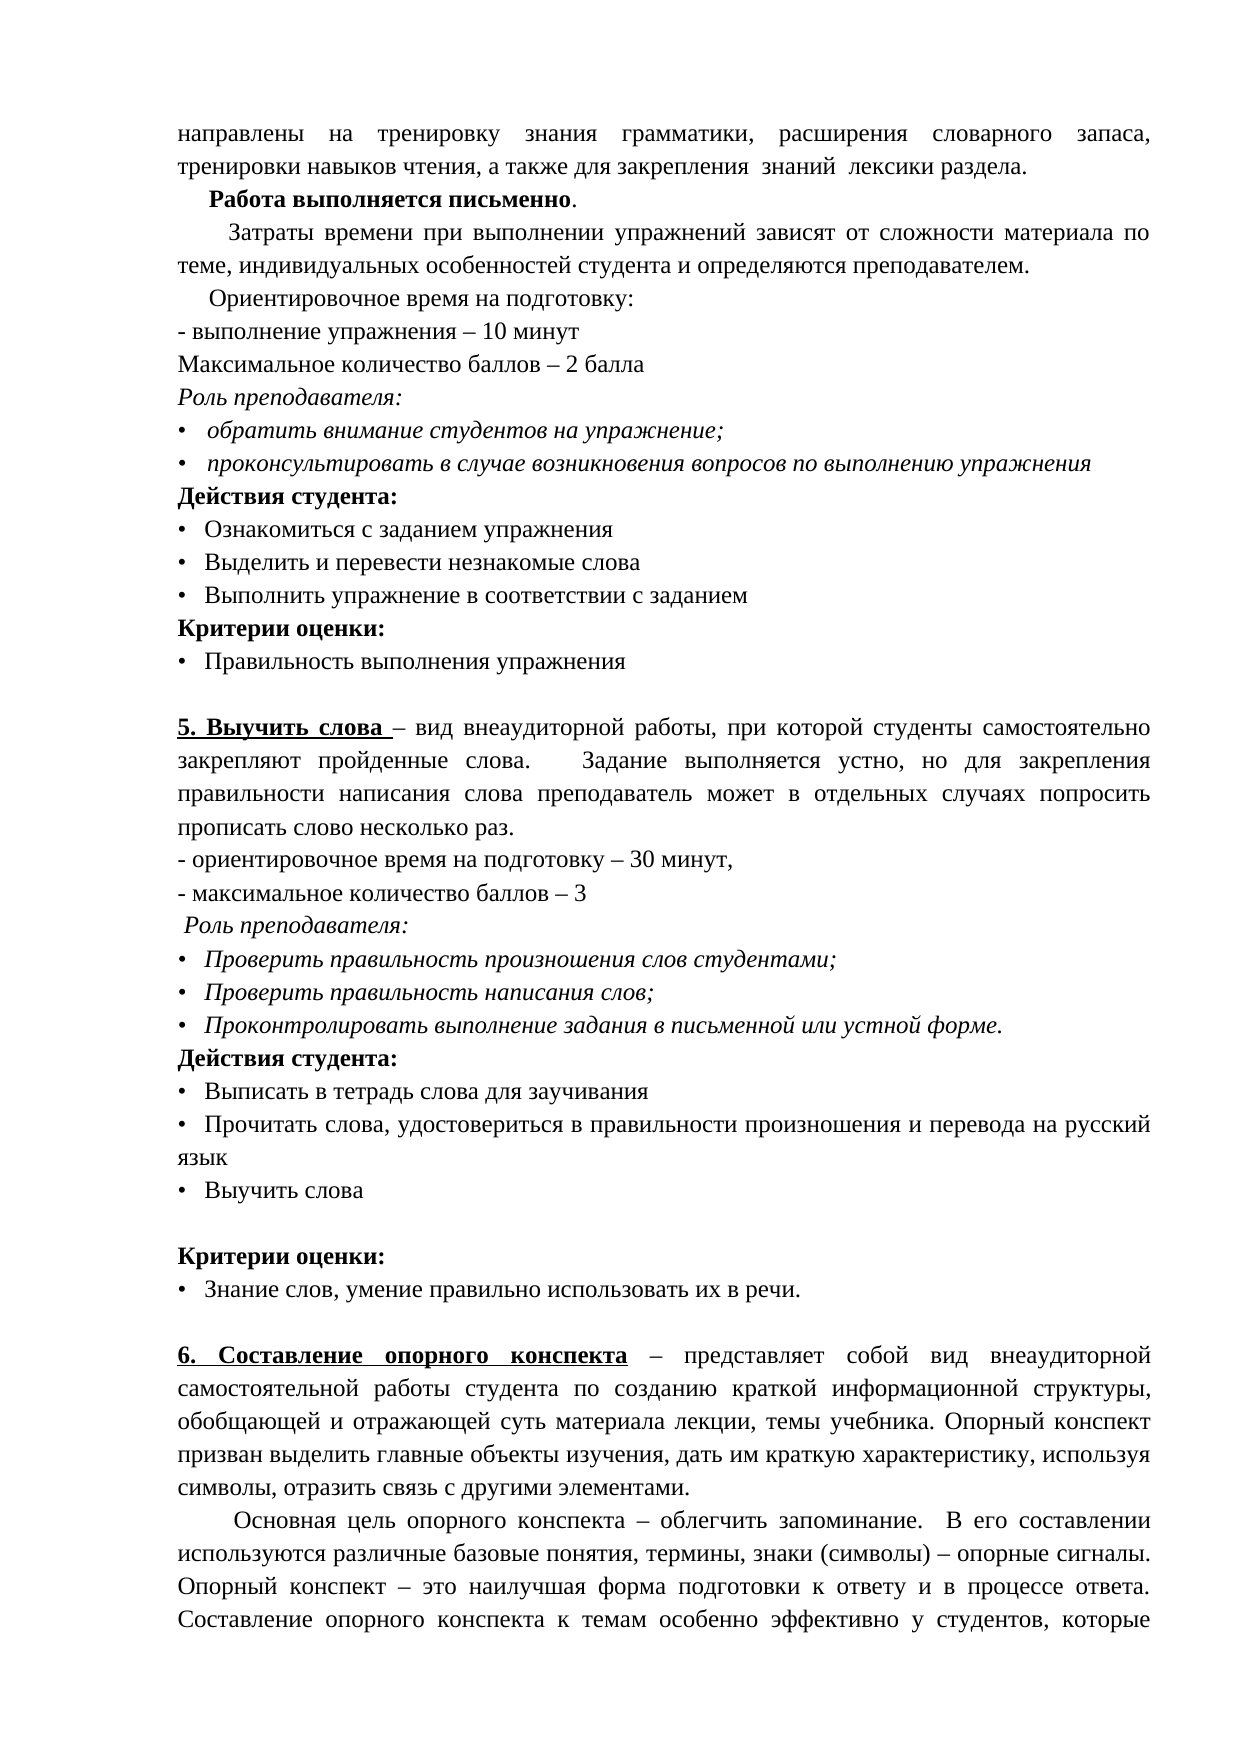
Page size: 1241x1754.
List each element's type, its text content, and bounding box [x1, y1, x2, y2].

text Критерии оценки: [177, 1241, 1152, 1269]
text Критерии оценки: [177, 613, 1152, 642]
text Роль преподавателя: [177, 911, 1152, 939]
text Затраты времени при выполнении упражнений зависят от сложности материала по теме, индивидуальных особенностей студента и определяются преподавателем. [177, 217, 1152, 279]
text • обратить внимание студентов на упражнение; [177, 415, 1152, 444]
text - ориентировочное время на подготовку – 30 минут, [177, 844, 1152, 873]
text 5. Выучить слова – вид внеаудиторной работы, при которой студенты самостоятельно закрепляют пройденные слова. Задание выполняется устно, но для закрепления правильности написания слова преподаватель может в отдельных случаях попросить прописать слово несколько раз. [177, 712, 1152, 840]
list Проверить правильность написания слов; [177, 977, 1152, 1005]
text Роль преподавателя: [177, 382, 1152, 411]
list Выписать в тетрадь слова для заучивания [177, 1076, 1152, 1104]
text Ориентировочное время на подготовку: [177, 283, 1152, 312]
list Проконтролировать выполнение задания в письменной или устной форме. [177, 1010, 1152, 1038]
list Выполнить упражнение в соответствии с заданием [177, 580, 1152, 609]
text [177, 118, 1152, 180]
text - максимальное количество баллов – 3 [177, 878, 1152, 906]
text Максимальное количество баллов – 2 балла [177, 349, 1152, 378]
text 6. Составление опорного конспекта – представляет собой вид внеаудиторной самостоятельной работы студента по созданию краткой информационной структуры, обобщающей и отражающей суть материала лекции, темы учебника. Опорный конспект призван выделить главные объекты изучения, дать им краткую характеристику, используя символы, отразить связь с другими элементами. [177, 1340, 1152, 1501]
list Знание слов, умение правильно использовать их в речи. [177, 1274, 1152, 1303]
list Ознакомиться с заданием упражнения [177, 514, 1152, 543]
list Правильность выполнения упражнения [177, 646, 1152, 675]
list Выучить слова [177, 1175, 1152, 1203]
text Действия студента: [177, 481, 1152, 510]
text - выполнение упражнения – 10 минут [177, 316, 1152, 345]
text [177, 1505, 1152, 1633]
text Действия студента: [177, 1043, 1152, 1071]
list Прочитать слова, удостовериться в правильности произношения и перевода на русский язык [177, 1109, 1152, 1171]
text Работа выполняется письменно. [177, 184, 1152, 213]
list Выделить и перевести незнакомые слова [177, 547, 1152, 576]
list Проверить правильность произношения слов студентами; [177, 944, 1152, 972]
text • проконсультировать в случае возникновения вопросов по выполнению упражнения [177, 448, 1152, 477]
